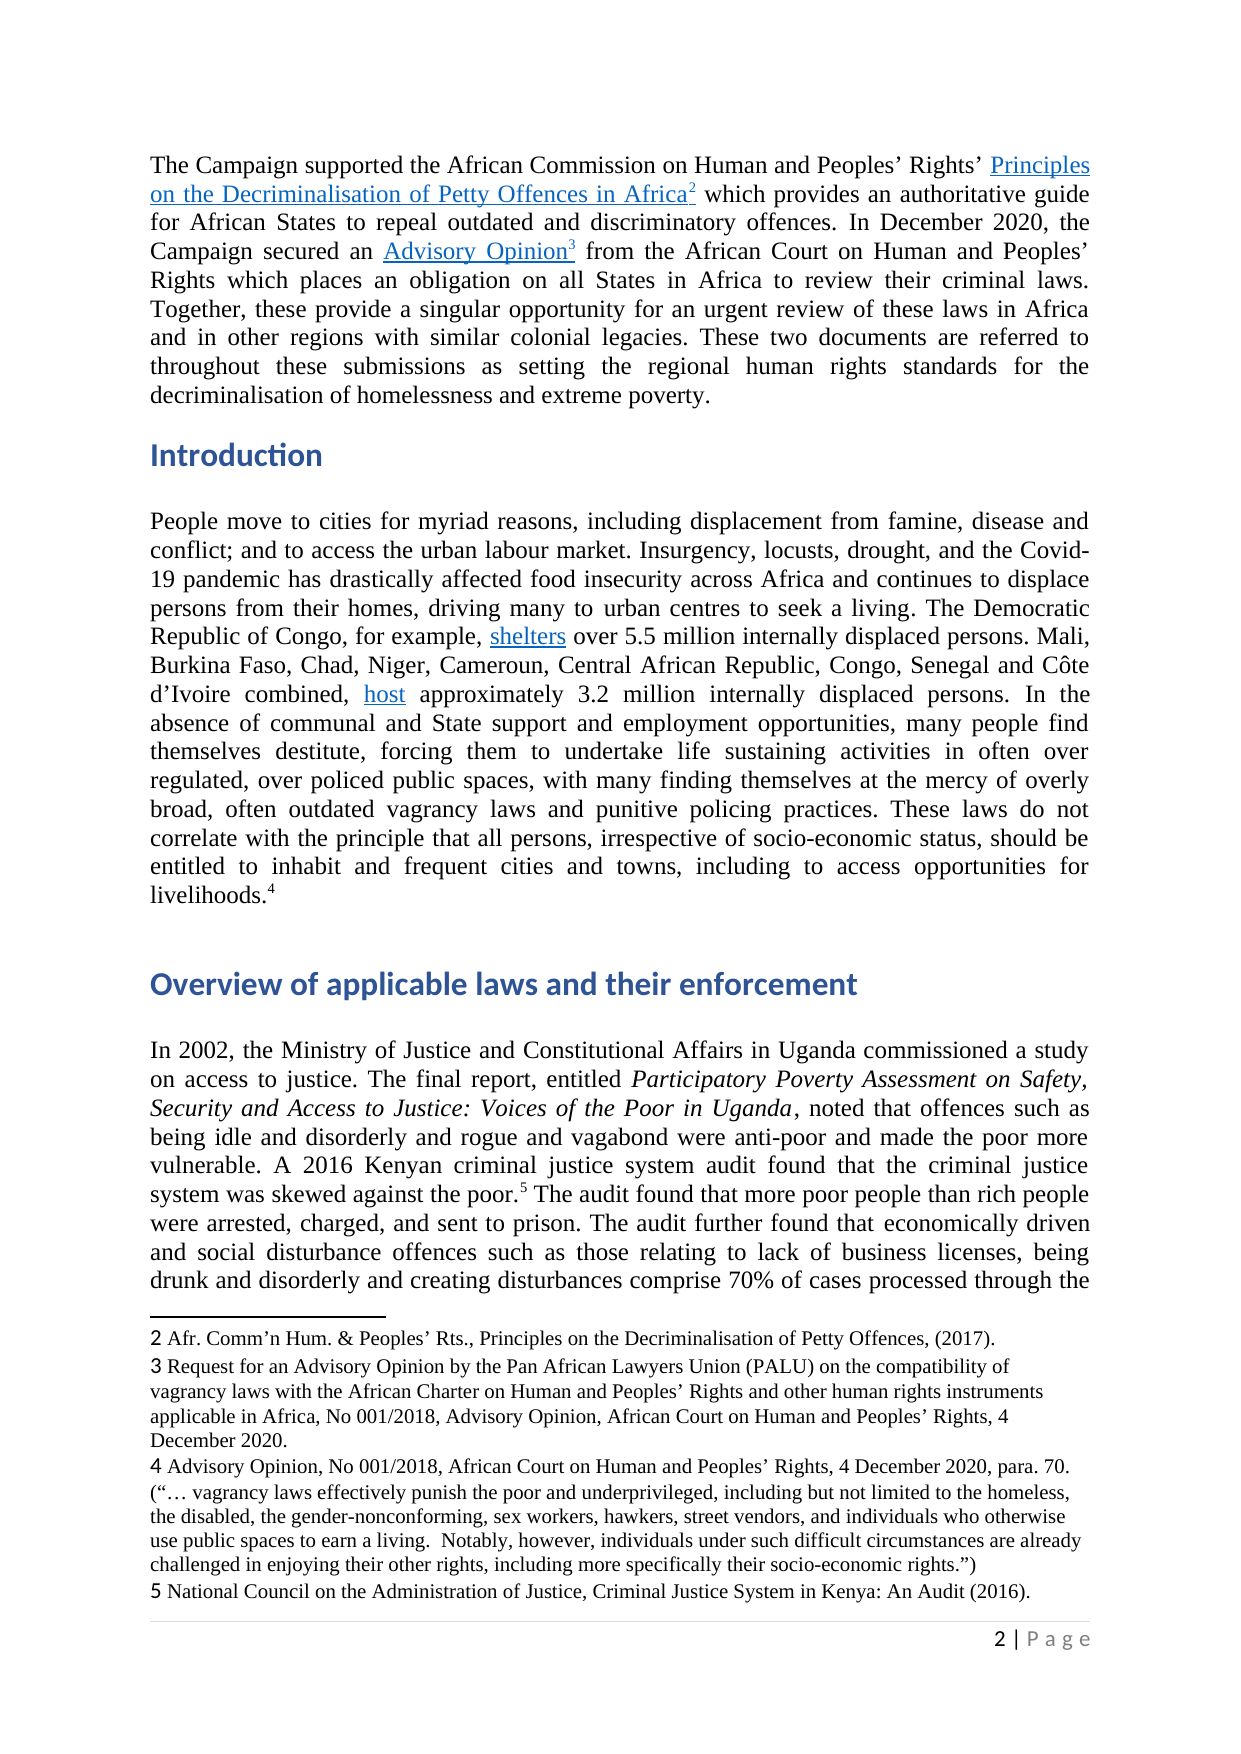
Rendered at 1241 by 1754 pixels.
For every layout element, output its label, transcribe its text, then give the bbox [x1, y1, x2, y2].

text The Campaign supported the African Commission on Human and Peoples’ Rights’ Principles on the Decriminalisation of Petty Offences in Africa which provides an authoritative guide for African States to repeal outdated and discriminatory offences. In December 2020, the Campaign secured an Advisory Opinion from the African Court on Human and Peoples’ Rights which places an obligation on all States in Africa to review their criminal laws. Together, these provide a singular opportunity for an urgent review of these laws in Africa and in other regions with similar colonial legacies. These two documents are referred to throughout these submissions as setting the regional human rights standards for the decriminalisation of homelessness and extreme poverty. [150, 150, 1090, 409]
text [150, 1035, 1090, 1294]
subtitle Introduction [150, 434, 1090, 474]
subtitle Overview of applicable laws and their enforcement [150, 963, 1090, 1003]
text People move to cities for myriad reasons, including displacement from famine, disease and conflict; and to access the urban labour market. Insurgency, locusts, drought, and the Covid-19 pandemic has drastically affected food insecurity across Africa and continues to displace persons from their homes, driving many to urban centres to seek a living. The Democratic Republic of Congo, for example, shelters over 5.5 million internally displaced persons. Mali, Burkina Faso, Chad, Niger, Cameroun, Central African Republic, Congo, Senegal and Côte d’Ivoire combined, host approximately 3.2 million internally displaced persons. In the absence of communal and State support and employment opportunities, many people find themselves destitute, forcing them to undertake life sustaining activities in often over regulated, over policed public spaces, with many finding themselves at the mercy of overly broad, often outdated vagrancy laws and punitive policing practices. These laws do not correlate with the principle that all persons, irrespective of socio-economic status, should be entitled to inhabit and frequent cities and towns, including to access opportunities for livelihoods. [150, 506, 1090, 909]
